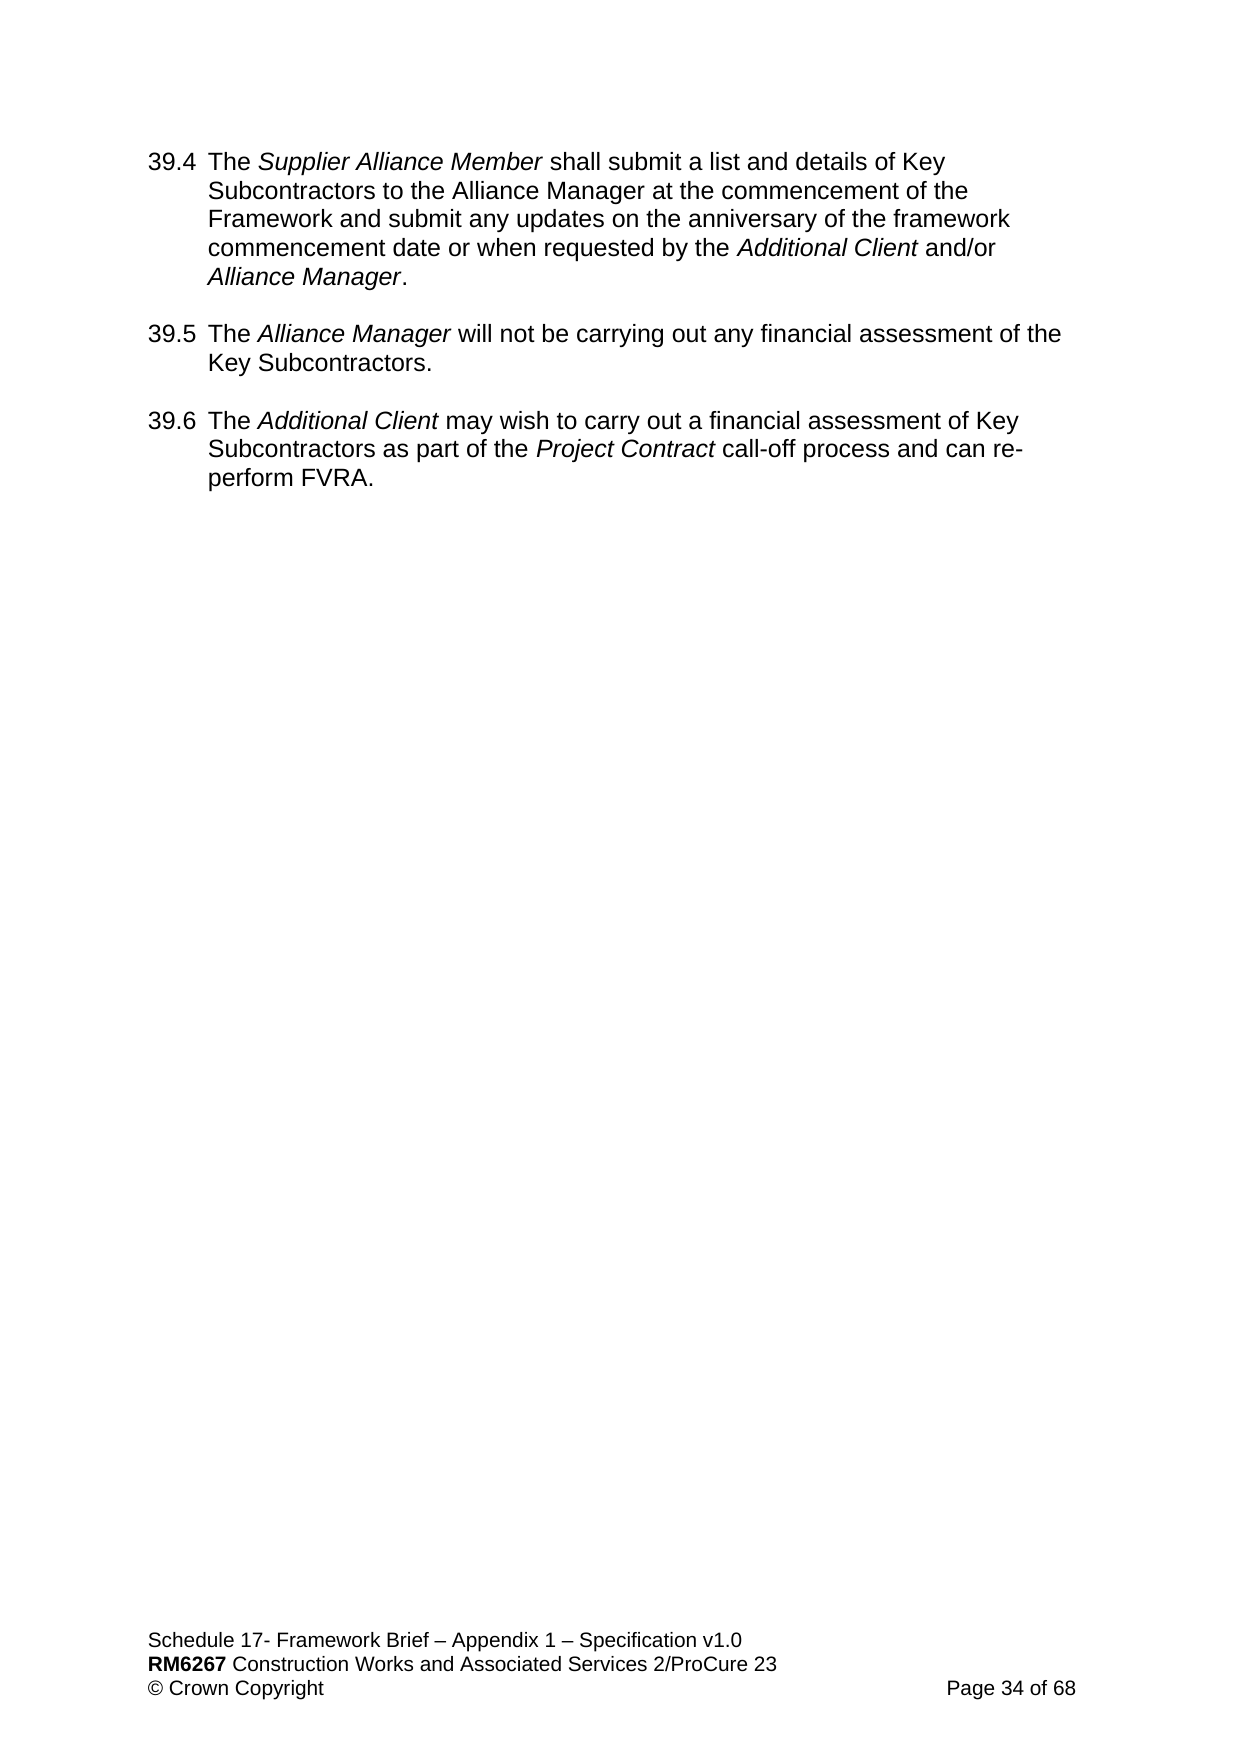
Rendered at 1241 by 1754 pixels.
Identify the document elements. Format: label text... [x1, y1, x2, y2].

list The Alliance Manager will not be carrying out any financial assessment of the Key Subcontractors. [148, 319, 1092, 377]
list The Additional Client may wish to carry out a financial assessment of Key Subcontractors as part of the Project Contract call-off process and can re-perform FVRA. [148, 406, 1092, 492]
list The Supplier Alliance Member shall submit a list and details of Key Subcontractors to the Alliance Manager at the commencement of the Framework and submit any updates on the anniversary of the framework commencement date or when requested by the Additional Client and/or Alliance Manager. [148, 147, 1092, 291]
